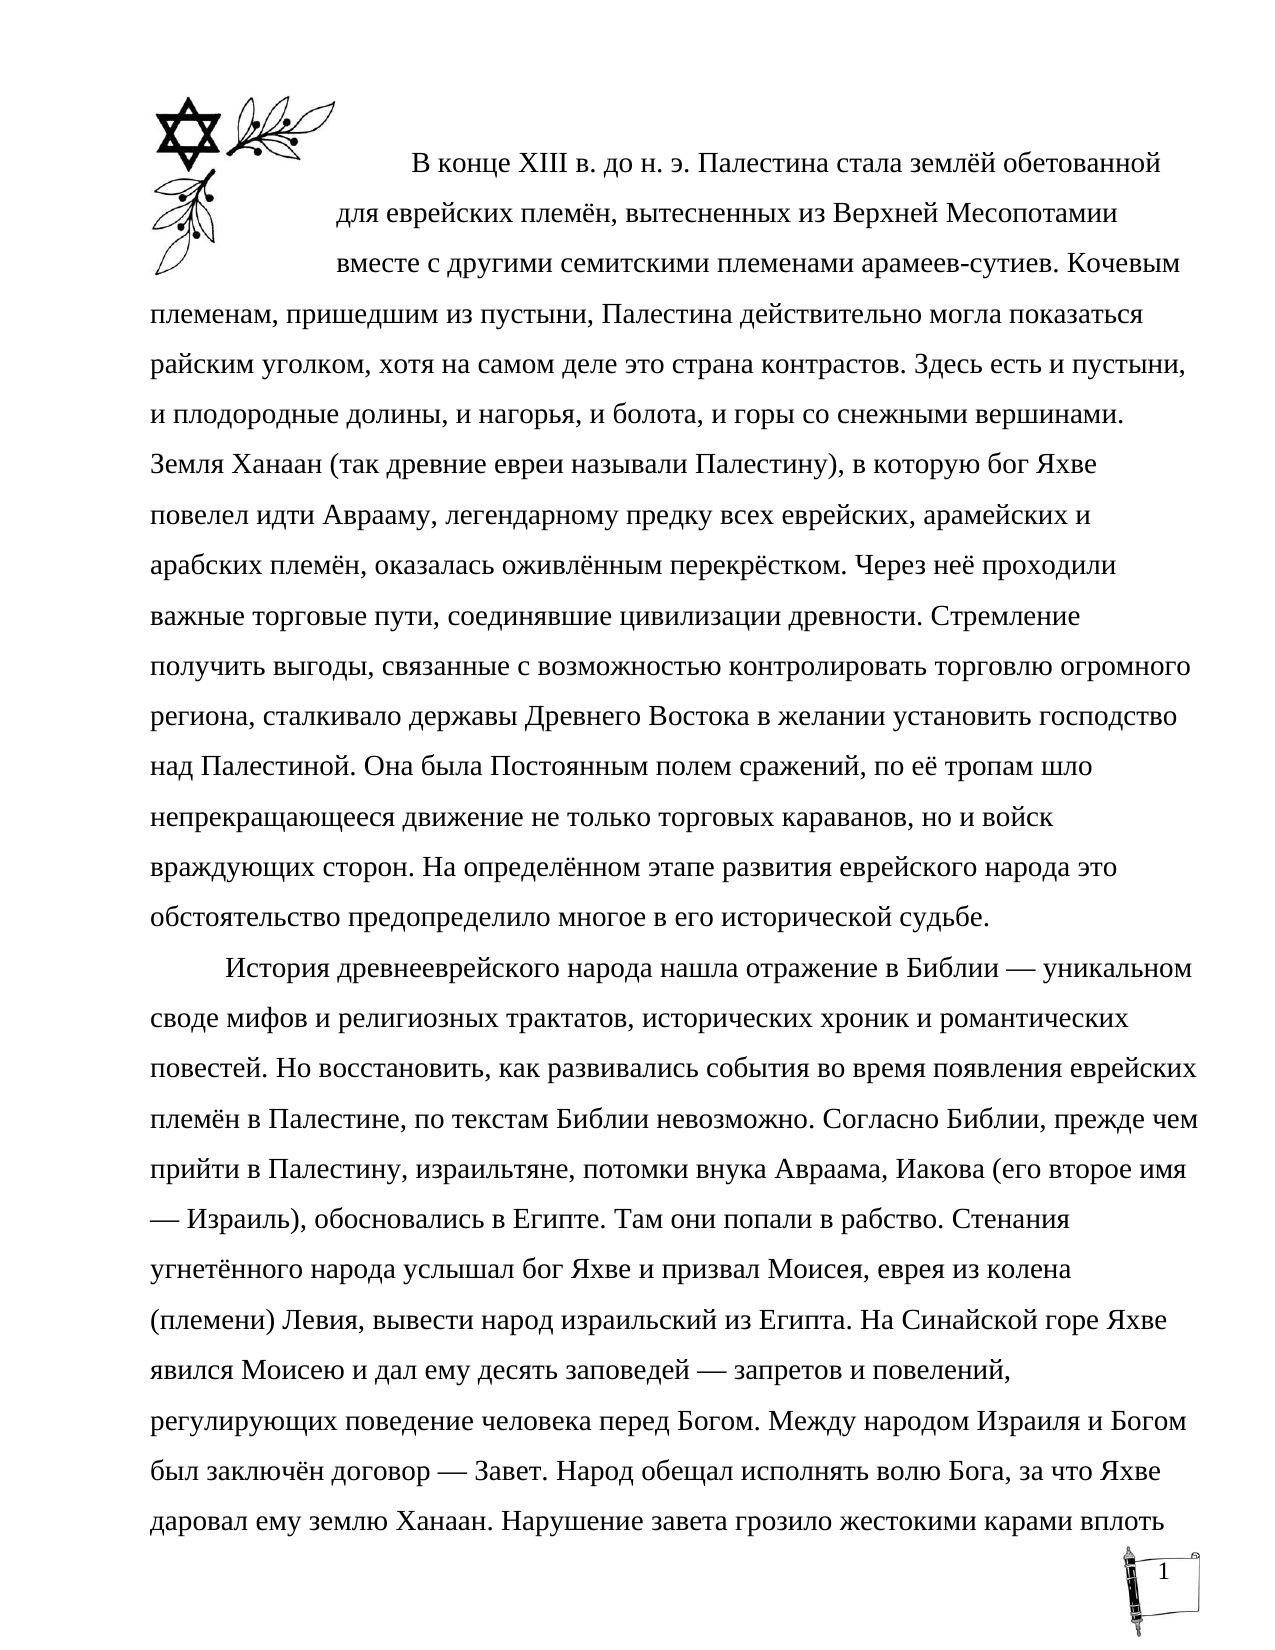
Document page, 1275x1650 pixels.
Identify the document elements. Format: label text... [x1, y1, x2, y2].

picture [1123, 1546, 1200, 1637]
text В конце XIII в. до н. э. Палестина стала землёй обетованной для еврейских племён, вытесненных из Верхней Месопотамии вместе с другими семитскими племенами арамеев-сутиев. Кочевым племенам, пришедшим из пустыни, Палестина действительно могла показаться райским уголком, хотя на самом деле это страна контрастов. Здесь есть и пустыни, и плодородные долины, и нагорья, и болота, и горы со снежными вершинами. Земля Ханаан (так древние евреи называли Палестину), в которую бог Яхве повелел идти Аврааму, легендарному предку всех еврейских, арамейских и арабских племён, оказалась оживлённым перекрёстком. Через неё проходили важные торговые пути, соединявшие цивилизации древности. Стремление получить выгоды, связанные с возможностью контролировать торговлю огромного региона, сталкивало державы Древнего Востока в желании установить господство над Палестиной. Она была Постоянным полем сражений, по её тропам шло непрекращающееся движение не только торговых караванов, но и войск враждующих сторон. На определённом этапе развития еврейского народа это обстоятельство предопределило многое в его исторической судьбе. [150, 145, 1200, 933]
picture [150, 94, 336, 276]
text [150, 950, 1200, 1537]
